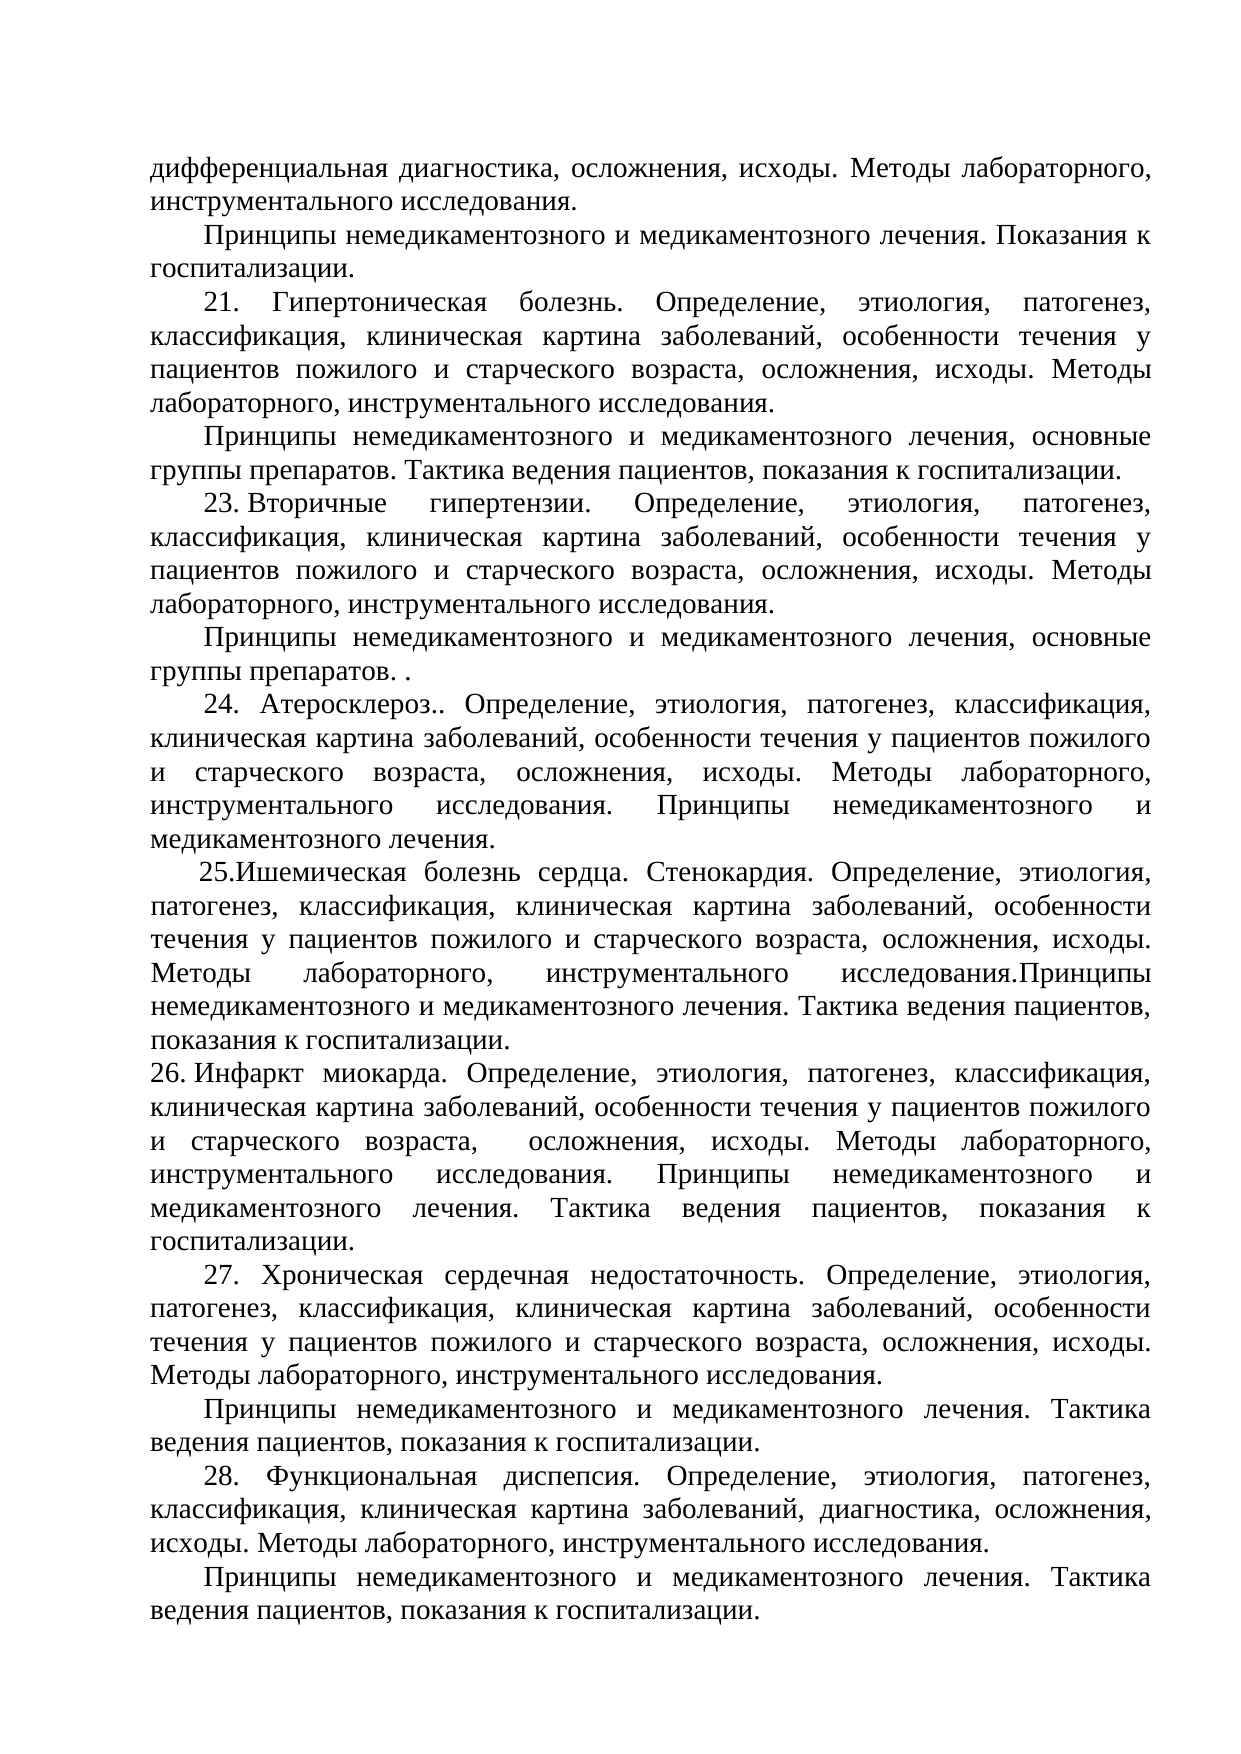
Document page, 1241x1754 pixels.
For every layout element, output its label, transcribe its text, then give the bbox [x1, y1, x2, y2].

text 21. Гипертоническая болезнь. Определение, этиология, патогенез, классификация, клиническая картина заболеваний, особенности течения у пациентов пожилого и старческого возраста, осложнения, исходы. Методы лабораторного, инструментального исследования. [150, 284, 1152, 418]
text Принципы немедикаментозного и медикаментозного лечения. Тактика ведения пациентов, показания к госпитализации. [150, 1391, 1152, 1458]
text 25.Ишемическая болезнь сердца. Стенокардия. Определение, этиология, патогенез, классификация, клиническая картина заболеваний, особенности течения у пациентов пожилого и старческого возраста, осложнения, исходы. Методы лабораторного, инструментального исследования.Принципы немедикаментозного и медикаментозного лечения. Тактика ведения пациентов, показания к госпитализации. [150, 854, 1152, 1056]
text 28. Функциональная диспепсия. Определение, этиология, патогенез, классификация, клиническая картина заболеваний, диагностика, осложнения, исходы. Методы лабораторного, инструментального исследования. [150, 1458, 1152, 1559]
text Принципы немедикаментозного и медикаментозного лечения. Показания к госпитализации. [150, 217, 1152, 284]
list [150, 150, 1152, 217]
text 27. Хроническая сердечная недостаточность. Определение, этиология, патогенез, классификация, клиническая картина заболеваний, особенности течения у пациентов пожилого и старческого возраста, осложнения, исходы. Методы лабораторного, инструментального исследования. [150, 1257, 1152, 1391]
text Принципы немедикаментозного и медикаментозного лечения, основные группы препаратов. Тактика ведения пациентов, показания к госпитализации. [150, 418, 1152, 485]
list Вторичные гипертензии. Определение, этиология, патогенез, классификация, клиническая картина заболеваний, особенности течения у пациентов пожилого и старческого возраста, осложнения, исходы. Методы лабораторного, инструментального исследования. [150, 485, 1152, 619]
list Инфаркт миокарда. Определение, этиология, патогенез, классификация, клиническая картина заболеваний, особенности течения у пациентов пожилого и старческого возраста, осложнения, исходы. Методы лабораторного, инструментального исследования. Принципы немедикаментозного и медикаментозного лечения. Тактика ведения пациентов, показания к госпитализации. [150, 1056, 1152, 1257]
text Принципы немедикаментозного и медикаментозного лечения, основные группы препаратов. . [150, 619, 1152, 687]
text Принципы немедикаментозного и медикаментозного лечения. Тактика ведения пациентов, показания к госпитализации. [150, 1559, 1152, 1626]
text 24. Атеросклероз.. Определение, этиология, патогенез, классификация, клиническая картина заболеваний, особенности течения у пациентов пожилого и старческого возраста, осложнения, исходы. Методы лабораторного, инструментального исследования. Принципы немедикаментозного и медикаментозного лечения. [150, 687, 1152, 854]
